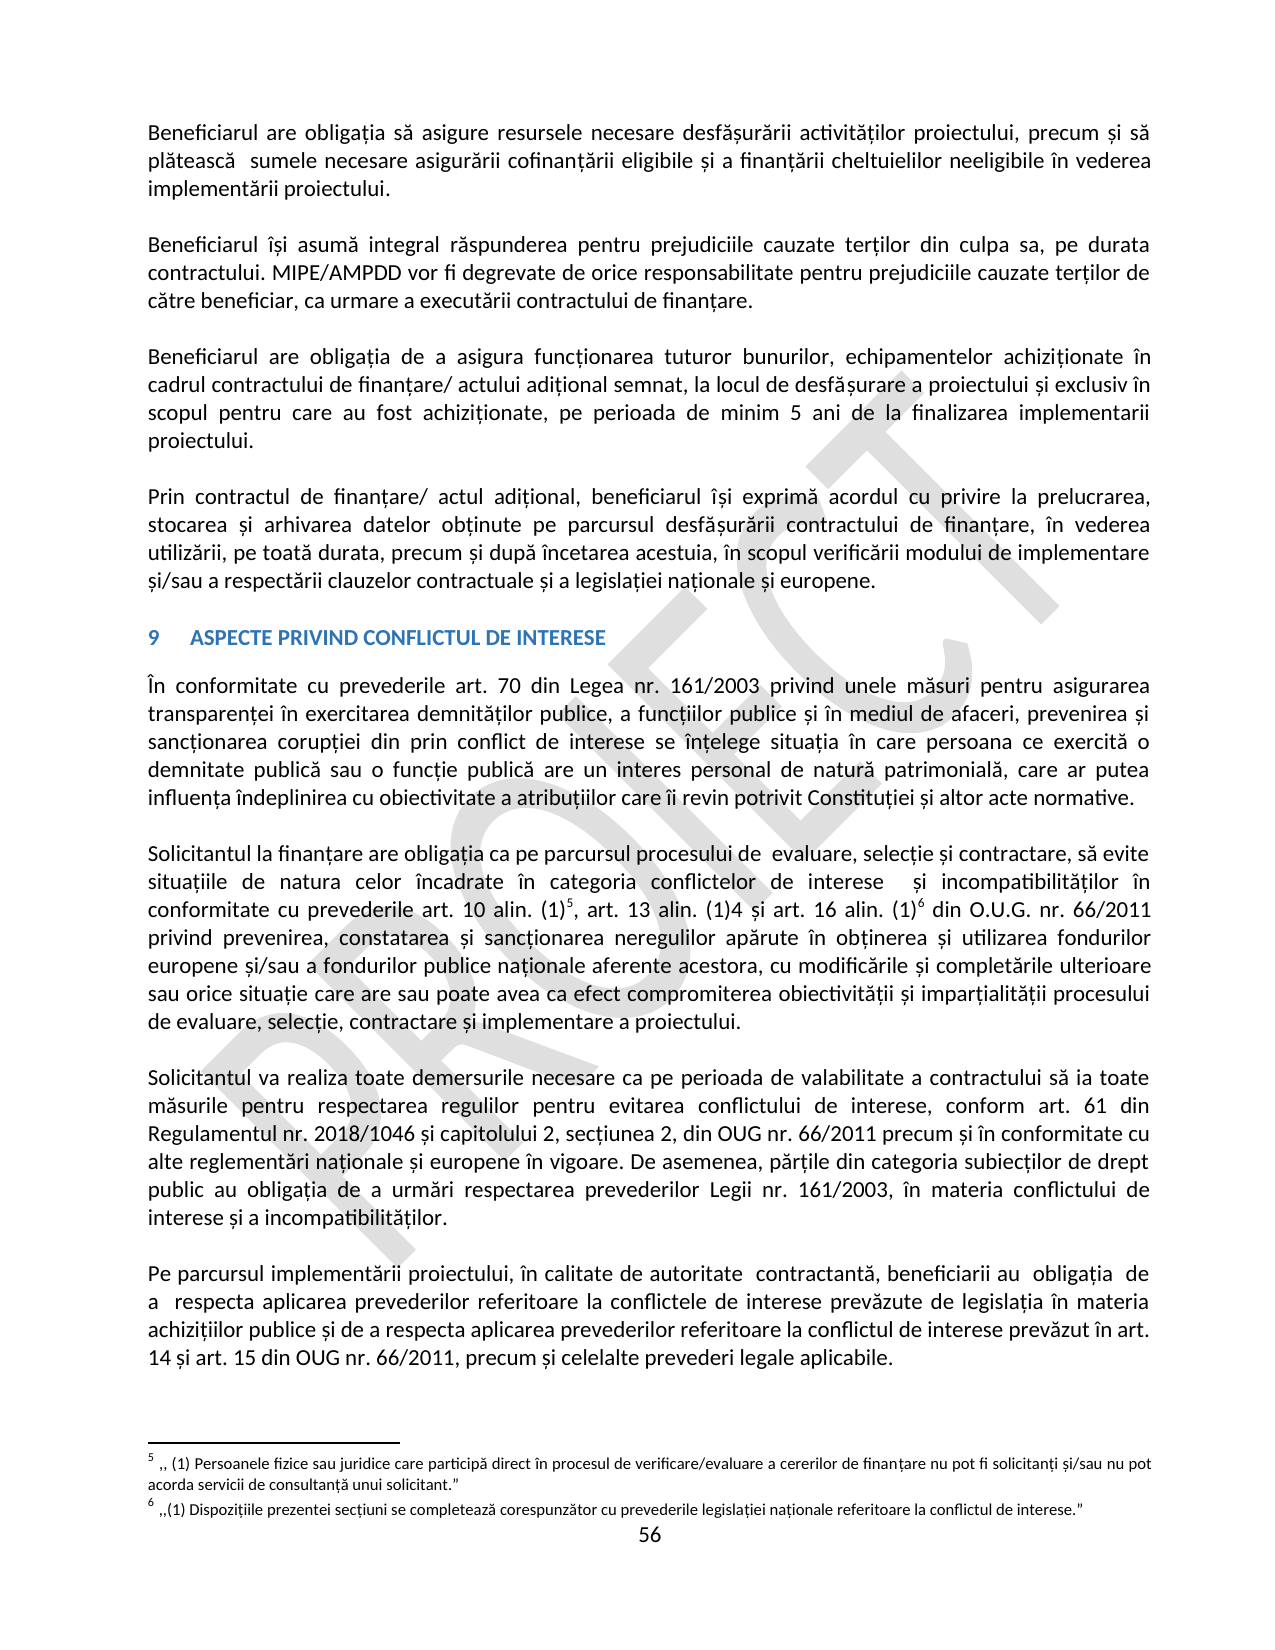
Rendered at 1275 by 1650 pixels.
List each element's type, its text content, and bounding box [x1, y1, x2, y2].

subtitle ASPECTE PRIVIND CONFLICTUL DE INTERESE [148, 623, 1152, 651]
list Prin contractul de finanțare/ actul adițional, beneficiarul îşi exprimă acordul cu privire la prelucrarea, stocarea şi arhivarea datelor obținute pe parcursul desfăşurării contractului de finanțare, în vederea utilizării, pe toată durata, precum şi după încetarea acestuia, în scopul verificării modului de implementare şi/sau a respectării clauzelor contractuale şi a legislației naționale şi europene. [148, 482, 1152, 594]
list Solicitantul la finanțare are obligația ca pe parcursul procesului de evaluare, selecție și contractare, să evite situațiile de natura celor încadrate în categoria conflictelor de interese și incompatibilităților în conformitate cu prevederile art. 10 alin. (1), art. 13 alin. (1)4 şi art. 16 alin. (1) din O.U.G. nr. 66/2011 privind prevenirea, constatarea şi sancţionarea neregulilor apărute în obţinerea şi utilizarea fondurilor europene şi/sau a fondurilor publice naţionale aferente acestora, cu modificările şi completările ulterioare sau orice situație care are sau poate avea ca efect compromiterea obiectivității și imparțialității procesului de evaluare, selecție, contractare și implementare a proiectului. [148, 839, 1152, 1035]
list În conformitate cu prevederile art. 70 din Legea nr. 161/2003 privind unele măsuri pentru asigurarea transparenței în exercitarea demnităților publice, a funcțiilor publice și în mediul de afaceri, prevenirea și sancționarea corupției din prin conflict de interese se înțelege situația în care persoana ce exercită o demnitate publică sau o funcție publică are un interes personal de natură patrimonială, care ar putea influența îndeplinirea cu obiectivitate a atribuțiilor care îi revin potrivit Constituției și altor acte normative. [148, 671, 1152, 811]
list Beneficiarul își asumă integral răspunderea pentru prejudiciile cauzate terților din culpa sa, pe durata contractului. MIPE/AMPDD vor fi degrevate de orice responsabilitate pentru prejudiciile cauzate terților de către beneficiar, ca urmare a executării contractului de finanțare. [148, 230, 1152, 314]
list Solicitantul va realiza toate demersurile necesare ca pe perioada de valabilitate a contractului să ia toate măsurile pentru respectarea regulilor pentru evitarea conflictului de interese, conform art. 61 din Regulamentul nr. 2018/1046 și capitolului 2, secțiunea 2, din OUG nr. 66/2011 precum și în conformitate cu alte reglementări naționale și europene în vigoare. De asemenea, părțile din categoria subiecților de drept public au obligația de a urmări respectarea prevederilor Legii nr. 161/2003, în materia conflictului de interese și a incompatibilităților. [148, 1063, 1152, 1231]
list Beneficiarul are obligaţia să asigure resursele necesare desfășurării activităților proiectului, precum și să plătească sumele necesare asigurării cofinanţării eligibile şi a finanţării cheltuielilor neeligibile în vederea implementării proiectului. [148, 118, 1152, 202]
list Beneficiarul are obligaţia de a asigura funcţionarea tuturor bunurilor, echipamentelor achiziţionate în cadrul contractului de finanțare/ actului adițional semnat, la locul de desfăşurare a proiectului şi exclusiv în scopul pentru care au fost achiziţionate, pe perioada de minim 5 ani de la finalizarea implementarii proiectului. [148, 342, 1152, 454]
list Pe parcursul implementării proiectului, în calitate de autoritate contractantă, beneficiarii au obligația de a respecta aplicarea prevederilor referitoare la conflictele de interese prevăzute de legislația în materia achizițiilor publice și de a respecta aplicarea prevederilor referitoare la conflictul de interese prevăzut în art. 14 și art. 15 din OUG nr. 66/2011, precum și celelalte prevederi legale aplicabile. [148, 1259, 1152, 1371]
